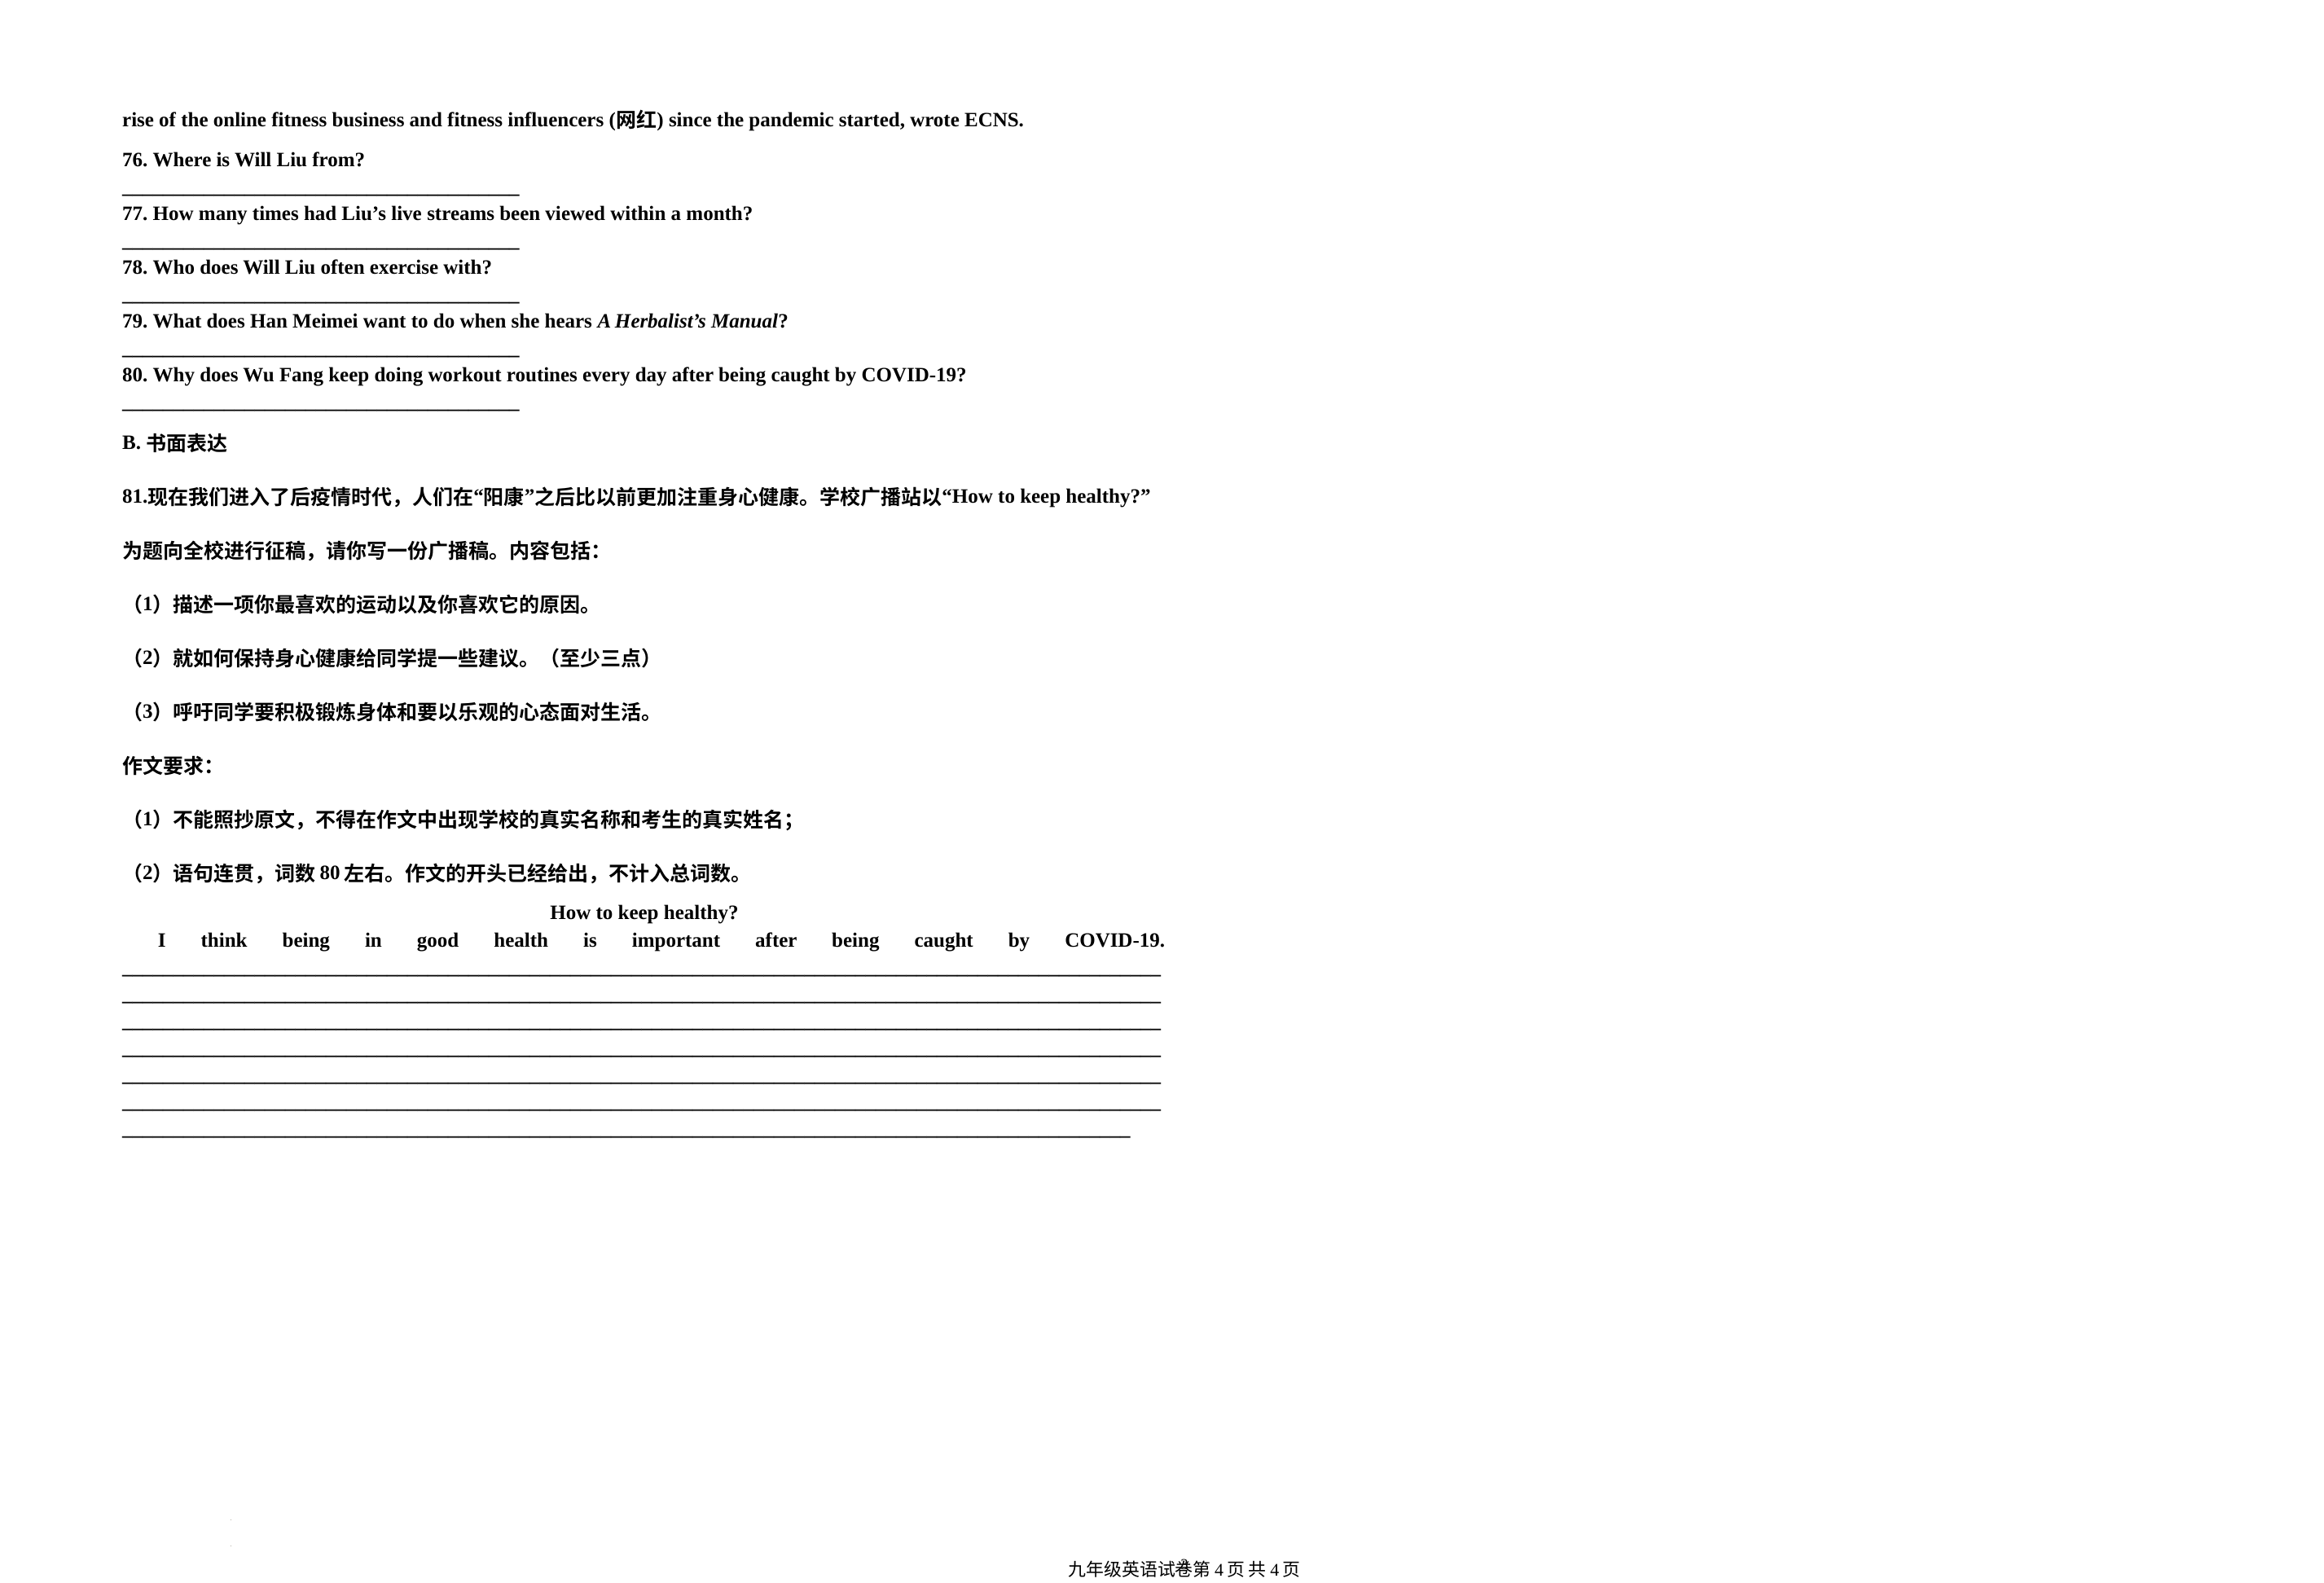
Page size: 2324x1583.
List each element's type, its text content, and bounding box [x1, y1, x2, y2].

text 78. Who does Will Liu often exercise with? [122, 253, 1166, 280]
text （3）呼吁同学要积极锻炼身体和要以乐观的心态面对生活。 [122, 684, 1166, 737]
text 76. Where is Will Liu from? [122, 146, 1166, 173]
text （1）不能照抄原文，不得在作文中出现学校的真实名称和考生的真实姓名； [122, 791, 1166, 845]
text （2）就如何保持身心健康给同学提一些建议。（至少三点） [122, 630, 1166, 684]
text （2）语句连贯，词数80左右。作文的开头已经给出，不计入总词数。 [122, 845, 1166, 899]
text 77. How many times had Liu’s live streams been viewed within a month? [122, 200, 1166, 226]
text _______________________________________ [122, 334, 1166, 361]
text _______________________________________ [122, 388, 1166, 415]
list 81.现在我们进入了后疫情时代，人们在“阳康”之后比以前更加注重身心健康。学校广播站以“How to keep healthy?”为题向全校进行征稿，请你写一份广播稿。内容包括： [122, 468, 1166, 576]
list 书面表达 [122, 415, 1166, 468]
text I think being in good health is important after being caught by COVID-19. _______________________________________________________________________________________________________________________________________________________________________________________________________________________________________________________________________________________________________________________________________________________________________________________________________________________________________________________________________________________________________________________________________________________________________________________________________________________________________________________________________________________________________________________________________ [122, 926, 1166, 1141]
text How to keep healthy? [122, 899, 1166, 926]
text 80. Why does Wu Fang keep doing workout routines every day after being caught by COVID-19? [122, 361, 1166, 388]
text 作文要求： [122, 737, 1166, 791]
text 79. What does Han Meimei want to do when she hears A Herbalist’s Manual? [122, 307, 1166, 334]
text _______________________________________ [122, 173, 1166, 200]
text （1）描述一项你最喜欢的运动以及你喜欢它的原因。 [122, 576, 1166, 630]
text _______________________________________ [122, 226, 1166, 253]
text _______________________________________ [122, 280, 1166, 307]
